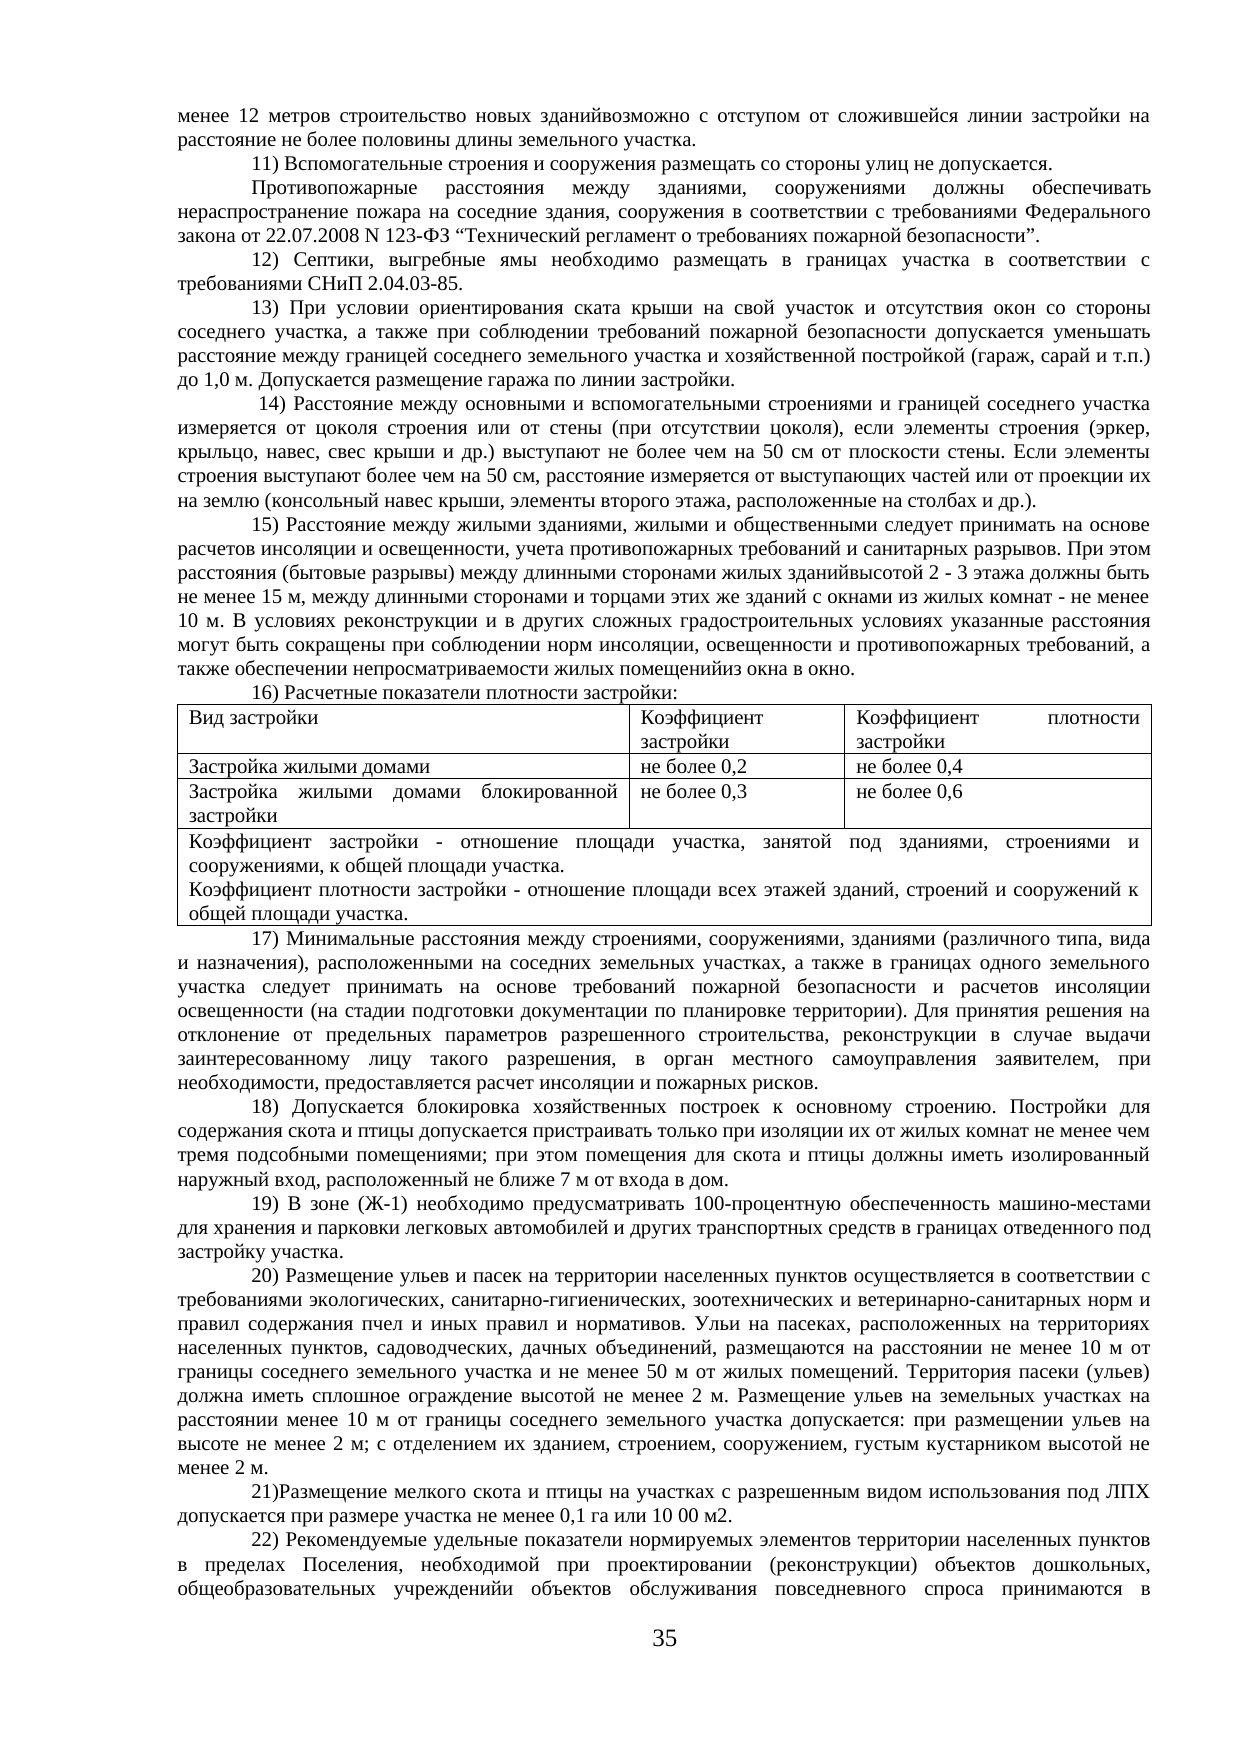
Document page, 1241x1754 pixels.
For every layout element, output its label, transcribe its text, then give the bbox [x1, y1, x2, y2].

text 11) Вспомогательные строения и сооружения размещать со стороны улиц не допускается. [177, 151, 1152, 175]
table_cell Застройка жилыми домами блокированной застройки [178, 779, 629, 827]
text 15) Расстояние между жилыми зданиями, жилыми и общественными следует принимать на основе расчетов инсоляции и освещенности, учета противопожарных требований и санитарных разрывов. При этом расстояния (бытовые разрывы) между длинными сторонами жилых зданийвысотой 2 - 3 этажа должны быть не менее , между длинными сторонами и торцами этих же зданий с окнами из жилых комнат - не менее . В условиях реконструкции и в других сложных градостроительных условиях указанные расстояния могут быть сокращены при соблюдении норм инсоляции, освещенности и противопожарных требований, а также обеспечении непросматриваемости жилых помещенийиз окна в окно. [177, 512, 1152, 680]
table_cell не более 0,2 [630, 754, 844, 778]
text Противопожарные расстояния между зданиями, сооружениями должны обеспечивать нераспространение пожара на соседние здания, сооружения в соответствии с требованиями Федерального закона от 22.07.2008 N 123-ФЗ “Технический регламент о требованиях пожарной безопасности”. [177, 175, 1152, 247]
table_cell не более 0,4 [845, 754, 1151, 778]
text 13) При условии ориентирования ската крыши на свой участок и отсутствия окон со стороны соседнего участка, а также при соблюдении требований пожарной безопасности допускается уменьшать расстояние между границей соседнего земельного участка и хозяйственной постройкой (гараж, сарай и т.п.) до . Допускается размещение гаража по линии застройки. [177, 295, 1152, 391]
table_cell Коэффициент застройки - отношение площади участка, занятой под зданиями, строениями и сооружениями, к общей площади участка. Коэффициент плотности застройки - отношение площади всех этажей зданий, строений и сооружений к общей площади участка. [178, 829, 1151, 925]
table_header Вид застройки [178, 705, 629, 753]
table_cell не более 0,3 [630, 779, 844, 827]
table_header Коэффициент плотности застройки [845, 705, 1151, 753]
text 14) Расстояние между основными и вспомогательными строениями и границей соседнего участка измеряется от цоколя строения или от стены (при отсутствии цоколя), если элементы строения (эркер, крыльцо, навес, свес крыши и др.) выступают не более чем на от плоскости стены. Если элементы строения выступают более чем на , расстояние измеряется от выступающих частей или от проекции их на землю (консольный навес крыши, элементы второго этажа, расположенные на столбах и др.). [177, 391, 1152, 512]
table_cell Застройка жилыми домами [178, 754, 629, 778]
table_header Коэффициент застройки [630, 705, 844, 753]
text 21)Размещение мелкого скота и птицы на участках с разрешенным видом использования под ЛПХ допускается при размере участка не менее 0,1 га или 10 00 м2. [177, 1479, 1152, 1527]
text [177, 1527, 1152, 1599]
text 17) Минимальные расстояния между строениями, сооружениями, зданиями (различного типа, вида и назначения), расположенными на соседних земельных участках, а также в границах одного земельного участка следует принимать на основе требований пожарной безопасности и расчетов инсоляции освещенности (на стадии подготовки документации по планировке территории). Для принятия решения на отклонение от предельных параметров разрешенного строительства, реконструкции в случае выдачи заинтересованному лицу такого разрешения, в орган местного самоуправления заявителем, при необходимости, предоставляется расчет инсоляции и пожарных рисков. [177, 926, 1152, 1094]
text 18) Допускается блокировка хозяйственных построек к основному строению. Постройки для содержания скота и птицы допускается пристраивать только при изоляции их от жилых комнат не менее чем тремя подсобными помещениями; при этом помещения для скота и птицы должны иметь изолированный наружный вход, расположенный не ближе от входа в дом. [177, 1094, 1152, 1191]
text 16) Расчетные показатели плотности застройки: [177, 680, 1152, 704]
text 19) В зоне (Ж-1) необходимо предусматривать 100-процентную обеспеченность машино-местами для хранения и парковки легковых автомобилей и других транспортных средств в границах отведенного под застройку участка. [177, 1191, 1152, 1263]
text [177, 102, 1152, 151]
text 12) Септики, выгребные ямы необходимо размещать в границах участка в соответствии с требованиями СНиП 2.04.03-85. [177, 247, 1152, 295]
table_cell не более 0,6 [845, 779, 1151, 827]
text 20) Размещение ульев и пасек на территории населенных пунктов осуществляется в соответствии с требованиями экологических, санитарно-гигиенических, зоотехнических и ветеринарно-санитарных норм и правил содержания пчел и иных правил и нормативов. Ульи на пасеках, расположенных на территориях населенных пунктов, садоводческих, дачных объединений, размещаются на расстоянии не менее 10 м от границы соседнего земельного участка и не менее от жилых помещений. Территория пасеки (ульев) должна иметь сплошное ограждение высотой не менее 2 м. Размещение ульев на земельных участках на расстоянии менее от границы соседнего земельного участка допускается: при размещении ульев на высоте не менее 2 м; с отделением их зданием, строением, сооружением, густым кустарником высотой не менее 2 м. [177, 1263, 1152, 1479]
